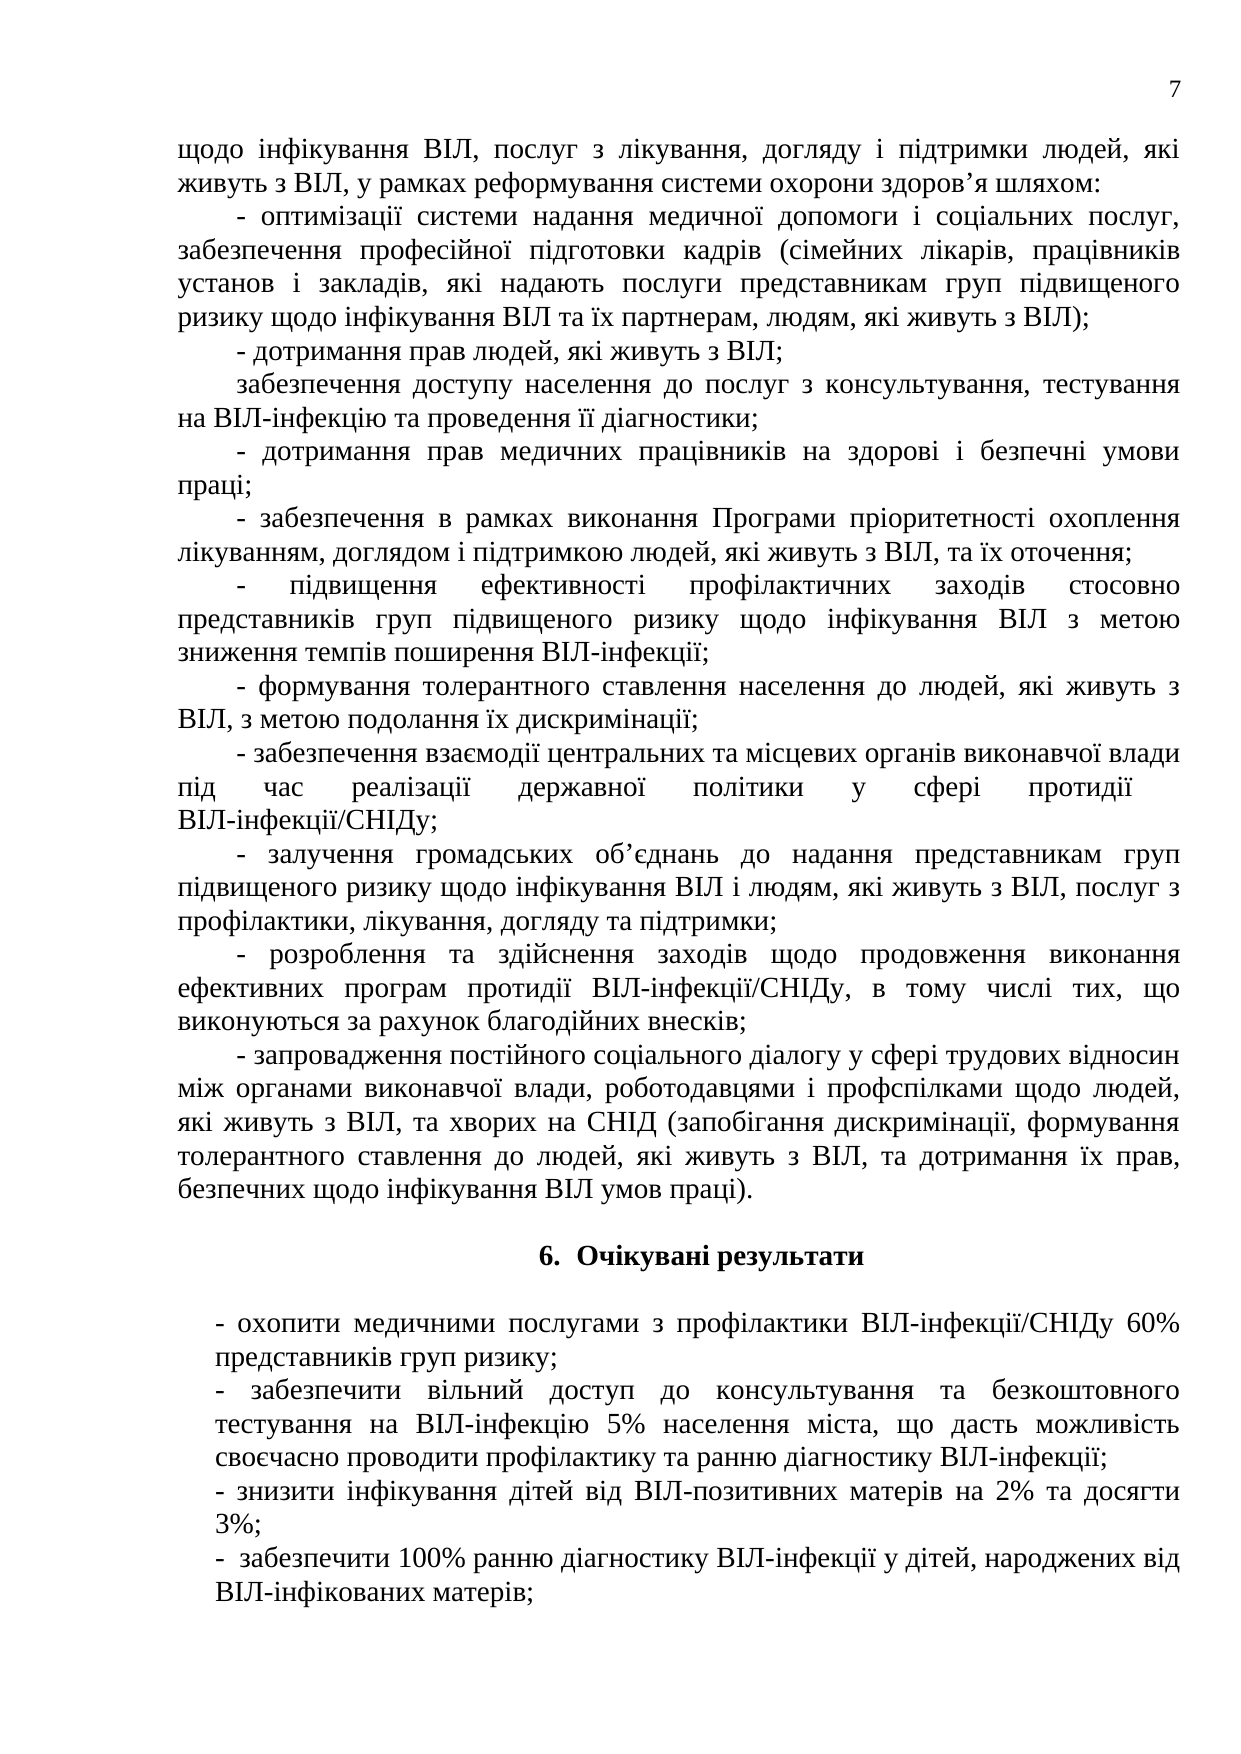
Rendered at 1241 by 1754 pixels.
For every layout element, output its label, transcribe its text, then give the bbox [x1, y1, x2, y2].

text забезпечення доступу населення до послуг з консультування, тестування на ВІЛ-інфекцію та проведення її діагностики; [177, 366, 1181, 433]
text - формування толерантного ставлення населення до людей, які живуть з ВІЛ, з метою подолання їх дискримінації; [177, 668, 1181, 735]
text - охопити медичними послугами з профілактики ВІЛ-інфекції/СНІДу 60% представників груп ризику; [215, 1305, 1181, 1372]
text - забезпечення в рамках виконання Програми пріоритетності охоплення лікуванням, доглядом і підтримкою людей, які живуть з ВІЛ, та їх оточення; [177, 500, 1181, 567]
text - розроблення та здійснення заходів щодо продовження виконання ефективних програм протидії ВІЛ-інфекції/СНІДу, в тому числі тих, що виконуються за рахунок благодійних внесків; [177, 936, 1181, 1037]
text - оптимізації системи надання медичної допомоги і соціальних послуг, забезпечення професійної підготовки кадрів (сімейних лікарів, працівників установ і закладів, які надають послуги представникам груп підвищеного ризику щодо інфікування ВІЛ та їх партнерам, людям, які живуть з ВІЛ); [177, 198, 1181, 333]
text - дотримання прав медичних працівників на здорові і безпечні умови праці; [177, 433, 1181, 500]
list Очікувані результати [222, 1238, 1181, 1272]
text - забезпечити вільний доступ до консультування та безкоштовного тестування на ВІЛ-інфекцію 5% населення міста, що дасть можливість своєчасно проводити профілактику та ранню діагностику ВІЛ-інфекції; [215, 1372, 1181, 1473]
text - запровадження постійного соціального діалогу у сфері трудових відносин між органами виконавчої влади, роботодавцями і профспілками щодо людей, які живуть з ВІЛ, та хворих на СНІД (запобігання дискримінації, формування толерантного ставлення до людей, які живуть з ВІЛ, та дотримання їх прав, безпечних щодо інфікування ВІЛ умов праці). [177, 1037, 1181, 1205]
text - підвищення ефективності профілактичних заходів стосовно представників груп підвищеного ризику щодо інфікування ВІЛ з метою зниження темпів поширення ВІЛ-інфекції; [177, 567, 1181, 668]
text - забезпечити 100% ранню діагностику ВІЛ-інфекції у дітей, народжених від ВІЛ-інфікованих матерів; [215, 1540, 1181, 1607]
text - знизити інфікування дітей від ВІЛ-позитивних матерів на 2% та досягти 3%; [215, 1473, 1181, 1540]
text - дотримання прав людей, які живуть з ВІЛ; [177, 333, 1181, 366]
text - залучення громадських об’єднань до надання представникам груп підвищеного ризику щодо інфікування ВІЛ і людям, які живуть з ВІЛ, послуг з профілактики, лікування, догляду та підтримки; [177, 836, 1181, 936]
text - забезпечення взаємодії центральних та місцевих органів виконавчої влади під час реалізації державної політики у сфері протидії ВІЛ-інфекції/СНІДу; [177, 735, 1181, 836]
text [177, 131, 1181, 198]
